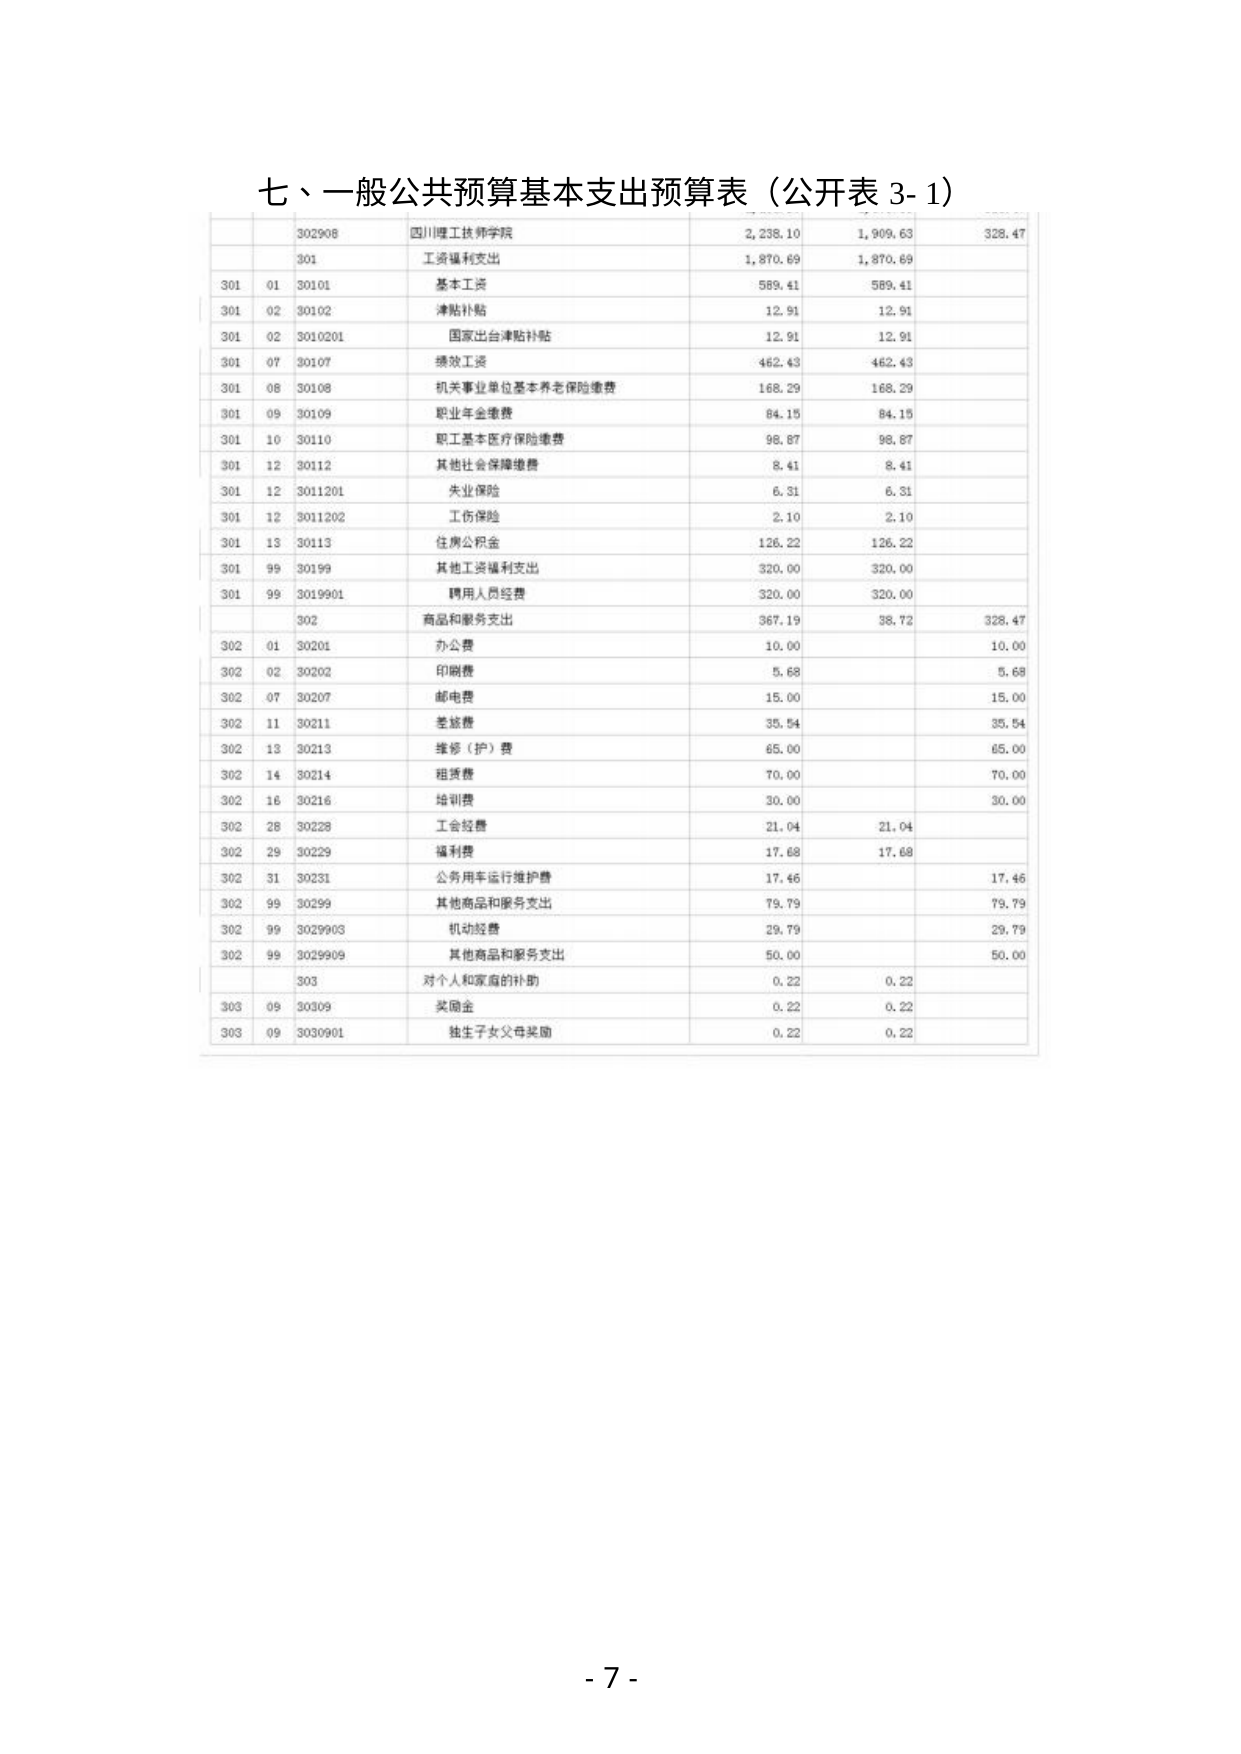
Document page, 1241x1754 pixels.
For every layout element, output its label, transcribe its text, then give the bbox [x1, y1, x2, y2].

text 七、一般公共预算基本支出预算表（公开表 3- 1） [257, 171, 1054, 213]
picture [187, 212, 1052, 1069]
